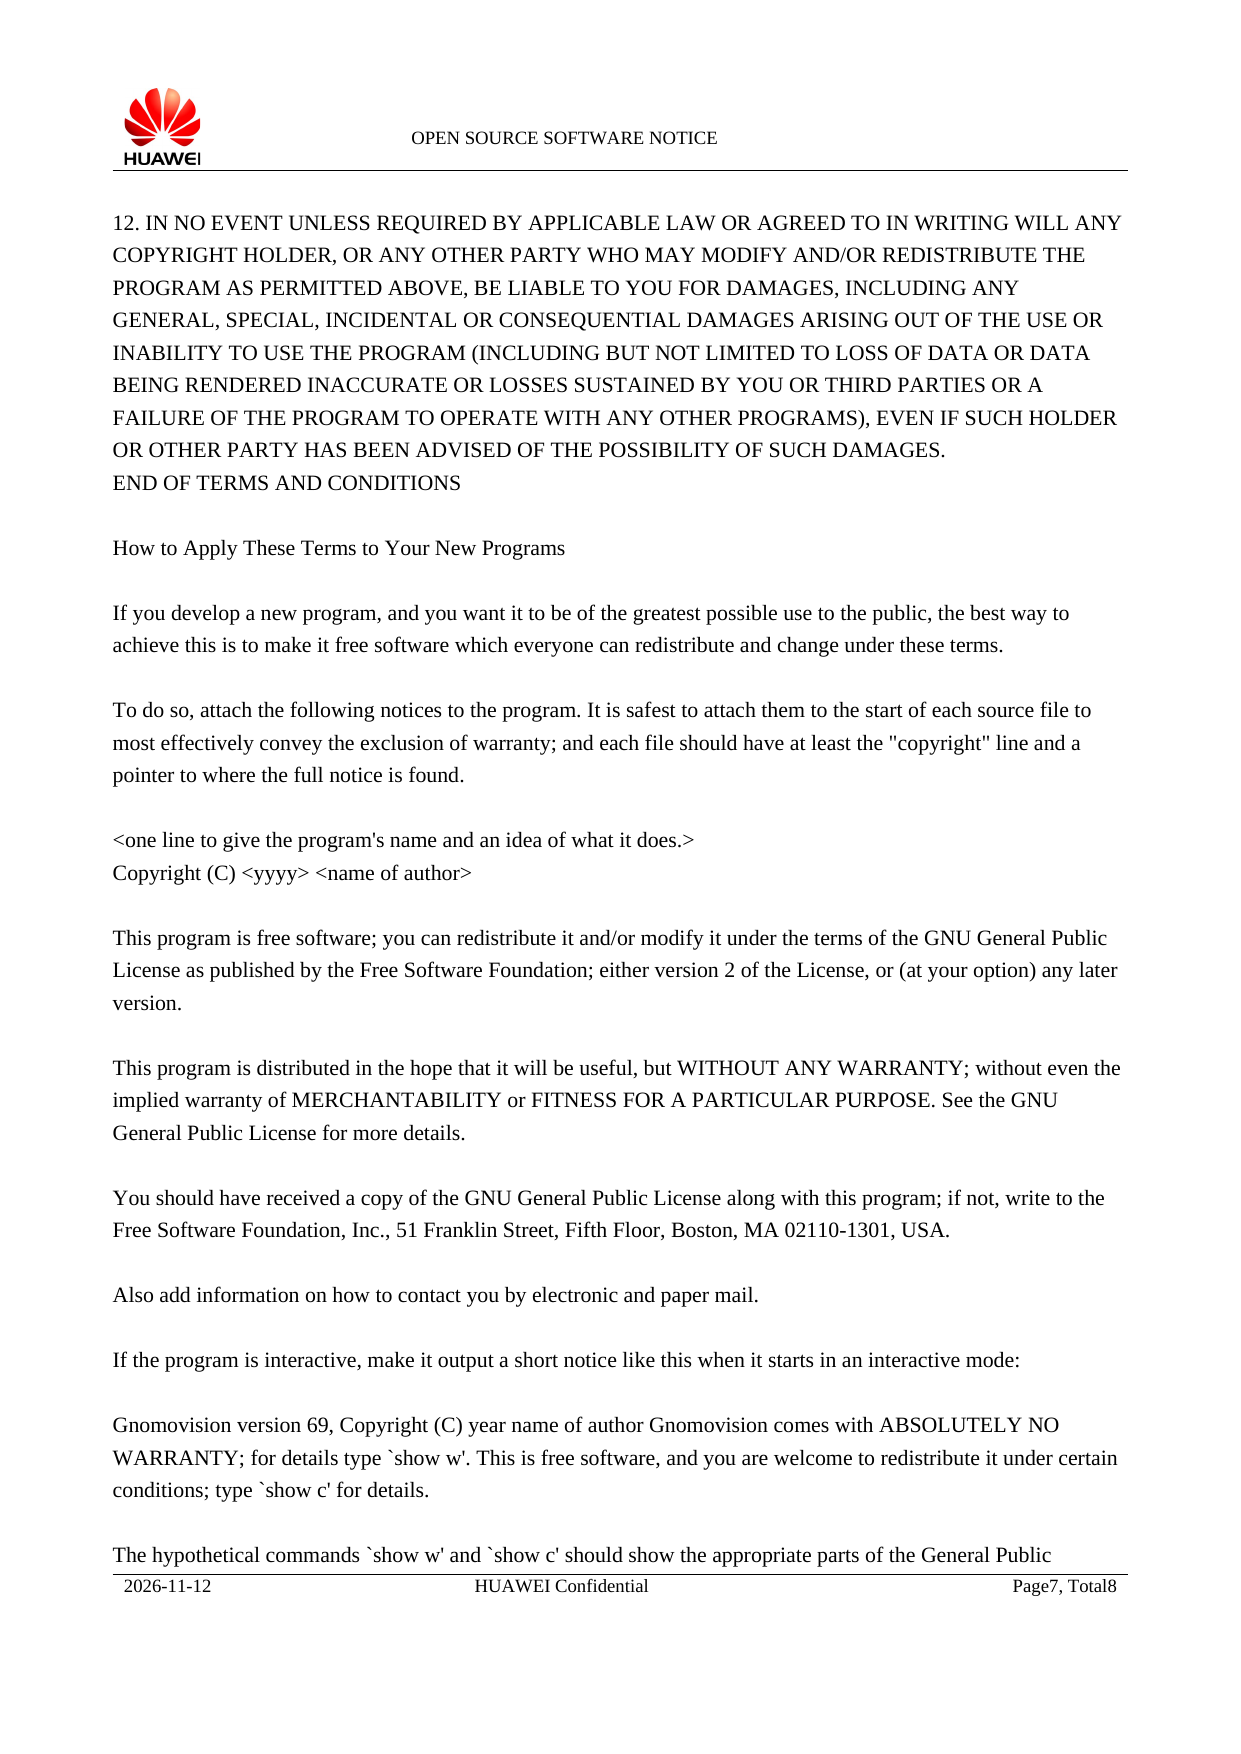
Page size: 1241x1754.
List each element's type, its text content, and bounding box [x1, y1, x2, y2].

text If the program is interactive, make it output a short notice like this when it starts in an interactive mode: [112, 1344, 1128, 1376]
text Copyright (C) <yyyy> <name of author> [112, 856, 1128, 889]
text Also add information on how to contact you by electronic and paper mail. [112, 1279, 1128, 1311]
text How to Apply These Terms to Your New Programs [112, 531, 1128, 564]
text Gnomovision version 69, Copyright (C) year name of author Gnomovision comes with ABSOLUTELY NO WARRANTY; for details type `show w'. This is free software, and you are welcome to redistribute it under certain conditions; type `show c' for details. [112, 1409, 1128, 1506]
text END OF TERMS AND CONDITIONS [112, 466, 1128, 499]
text This program is distributed in the hope that it will be useful, but WITHOUT ANY WARRANTY; without even the implied warranty of MERCHANTABILITY or FITNESS FOR A PARTICULAR PURPOSE. See the GNU General Public License for more details. [112, 1051, 1128, 1149]
text <one line to give the program's name and an idea of what it does.> [112, 824, 1128, 856]
text 12. IN NO EVENT UNLESS REQUIRED BY APPLICABLE LAW OR AGREED TO IN WRITING WILL ANY COPYRIGHT HOLDER, OR ANY OTHER PARTY WHO MAY MODIFY AND/OR REDISTRIBUTE THE PROGRAM AS PERMITTED ABOVE, BE LIABLE TO YOU FOR DAMAGES, INCLUDING ANY GENERAL, SPECIAL, INCIDENTAL OR CONSEQUENTIAL DAMAGES ARISING OUT OF THE USE OR INABILITY TO USE THE PROGRAM (INCLUDING BUT NOT LIMITED TO LOSS OF DATA OR DATA BEING RENDERED INACCURATE OR LOSSES SUSTAINED BY YOU OR THIRD PARTIES OR A FAILURE OF THE PROGRAM TO OPERATE WITH ANY OTHER PROGRAMS), EVEN IF SUCH HOLDER OR OTHER PARTY HAS BEEN ADVISED OF THE POSSIBILITY OF SUCH DAMAGES. [112, 206, 1128, 466]
picture [124, 88, 201, 165]
text If you develop a new program, and you want it to be of the greatest possible use to the public, the best way to achieve this is to make it free software which everyone can redistribute and change under these terms. [112, 596, 1128, 661]
text You should have received a copy of the GNU General Public License along with this program; if not, write to the Free Software Foundation, Inc., 51 Franklin Street, Fifth Floor, Boston, MA 02110-1301, USA. [112, 1181, 1128, 1246]
text This program is free software; you can redistribute it and/or modify it under the terms of the GNU General Public License as published by the Free Software Foundation; either version 2 of the License, or (at your option) any later version. [112, 921, 1128, 1019]
text To do so, attach the following notices to the program. It is safest to attach them to the start of each source file to most effectively convey the exclusion of warranty; and each file should have at least the "copyright" line and a pointer to where the full notice is found. [112, 694, 1128, 791]
